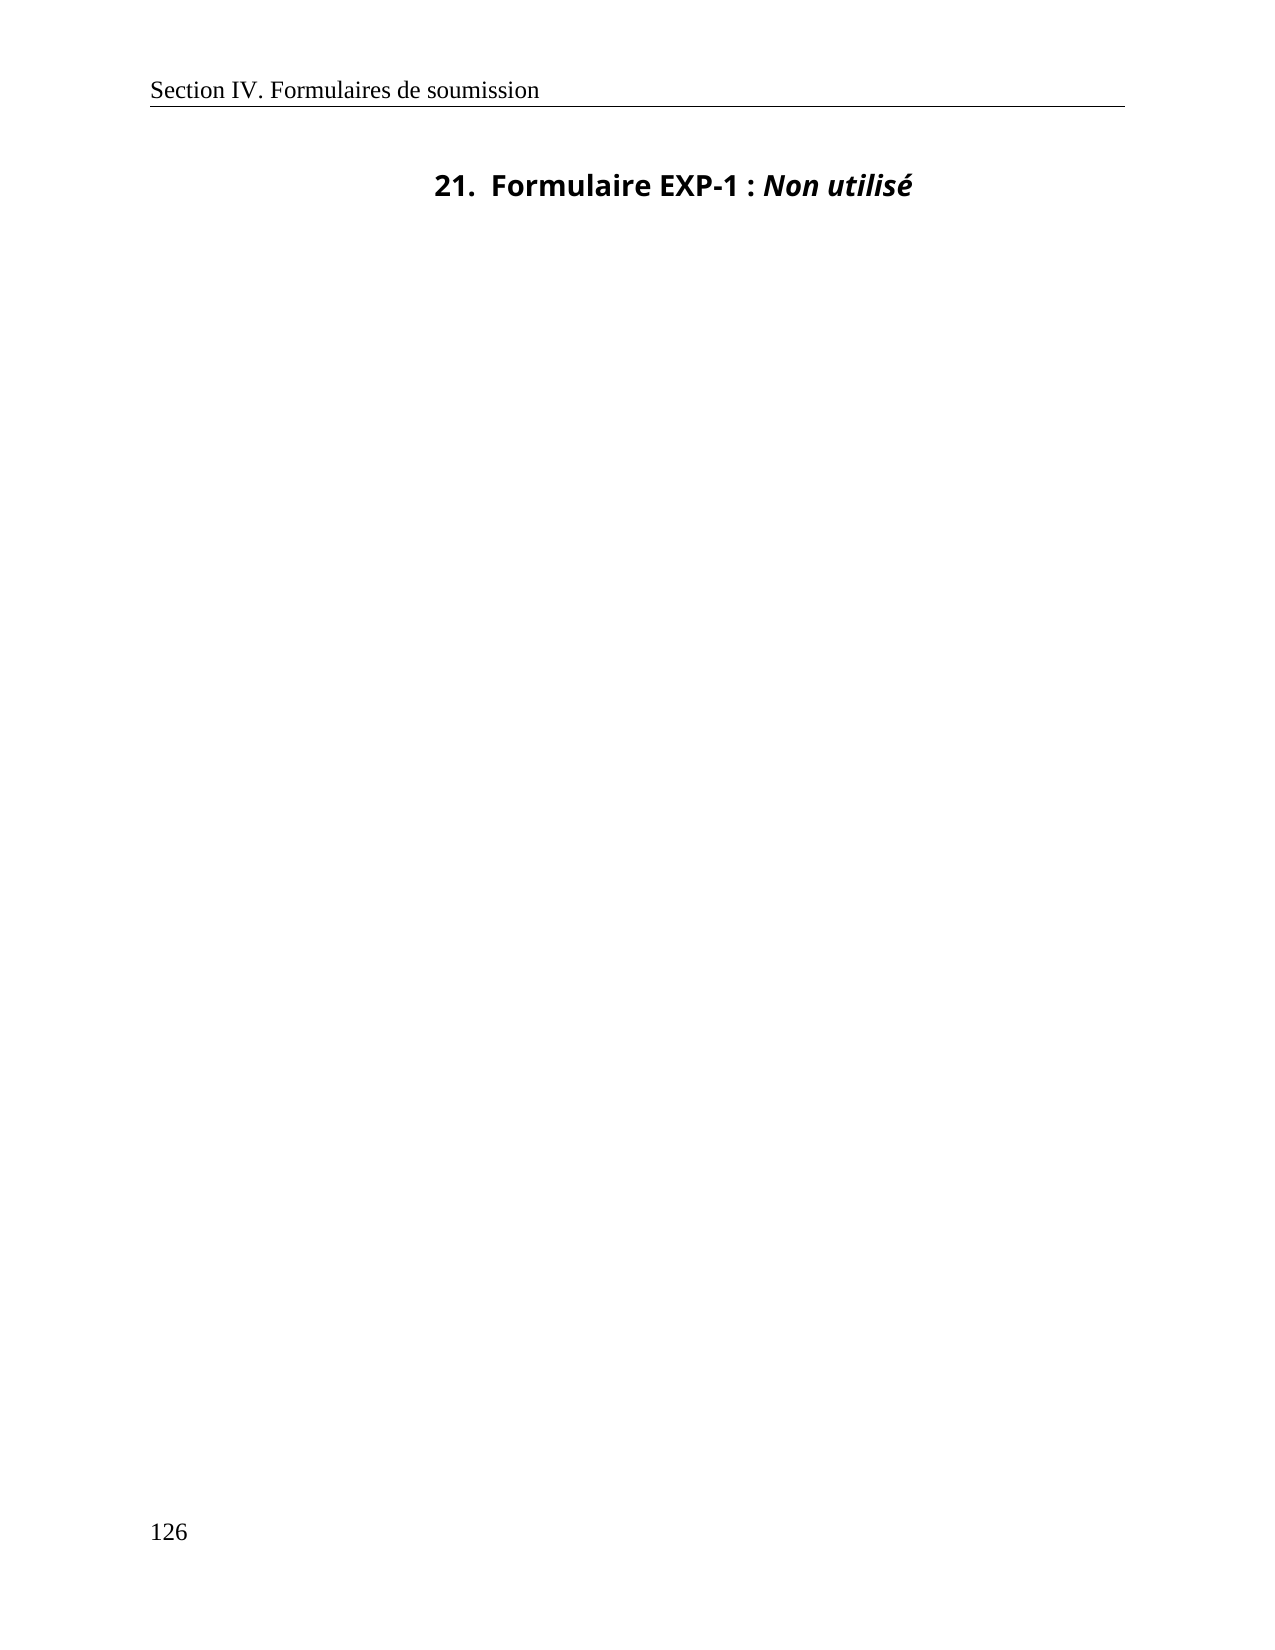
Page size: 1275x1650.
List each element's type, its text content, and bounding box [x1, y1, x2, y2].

subtitle Formulaire EXP-1 : Non utilisé [225, 166, 1125, 205]
